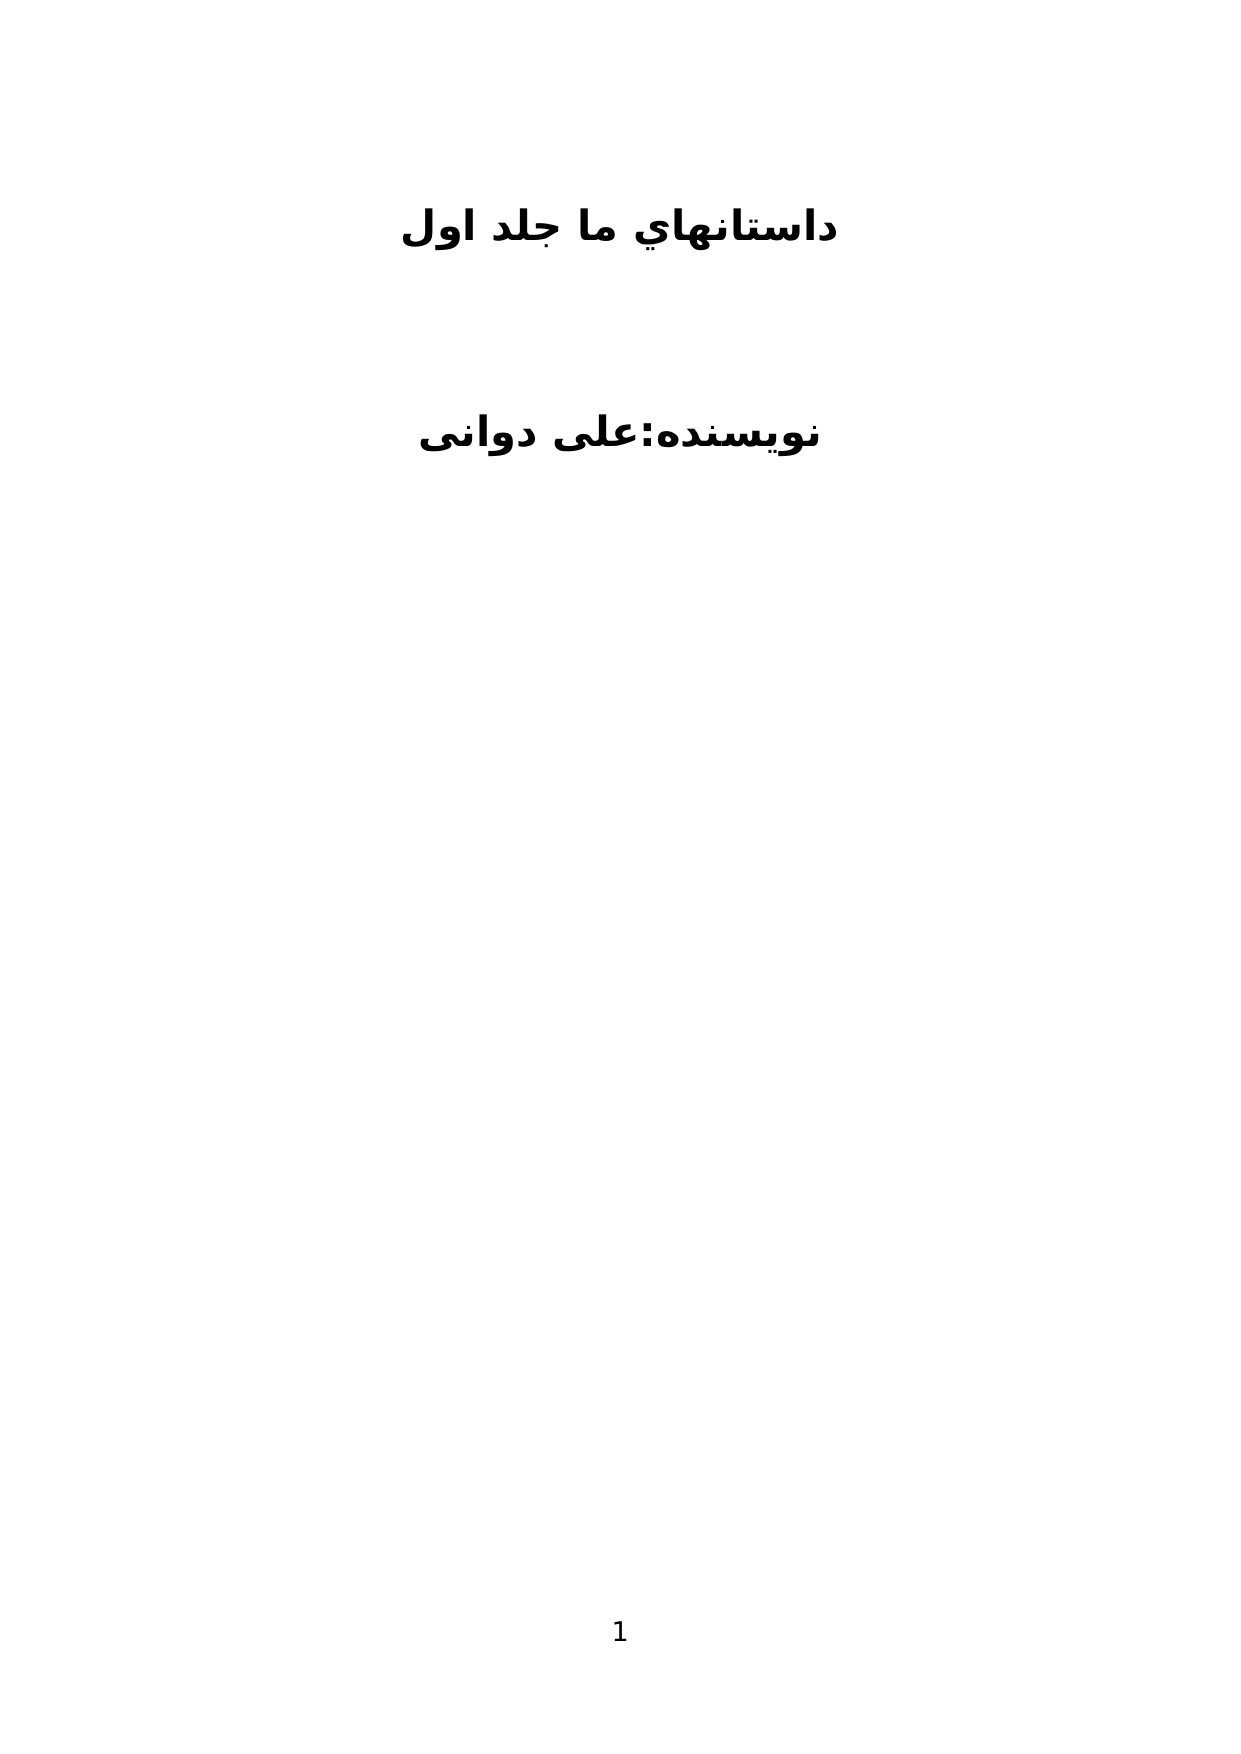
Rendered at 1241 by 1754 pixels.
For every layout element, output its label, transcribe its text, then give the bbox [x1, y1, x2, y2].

text داستانهاي ما جلد اول [236, 202, 1004, 251]
text نویسنده:علی دوانی [236, 407, 1004, 456]
